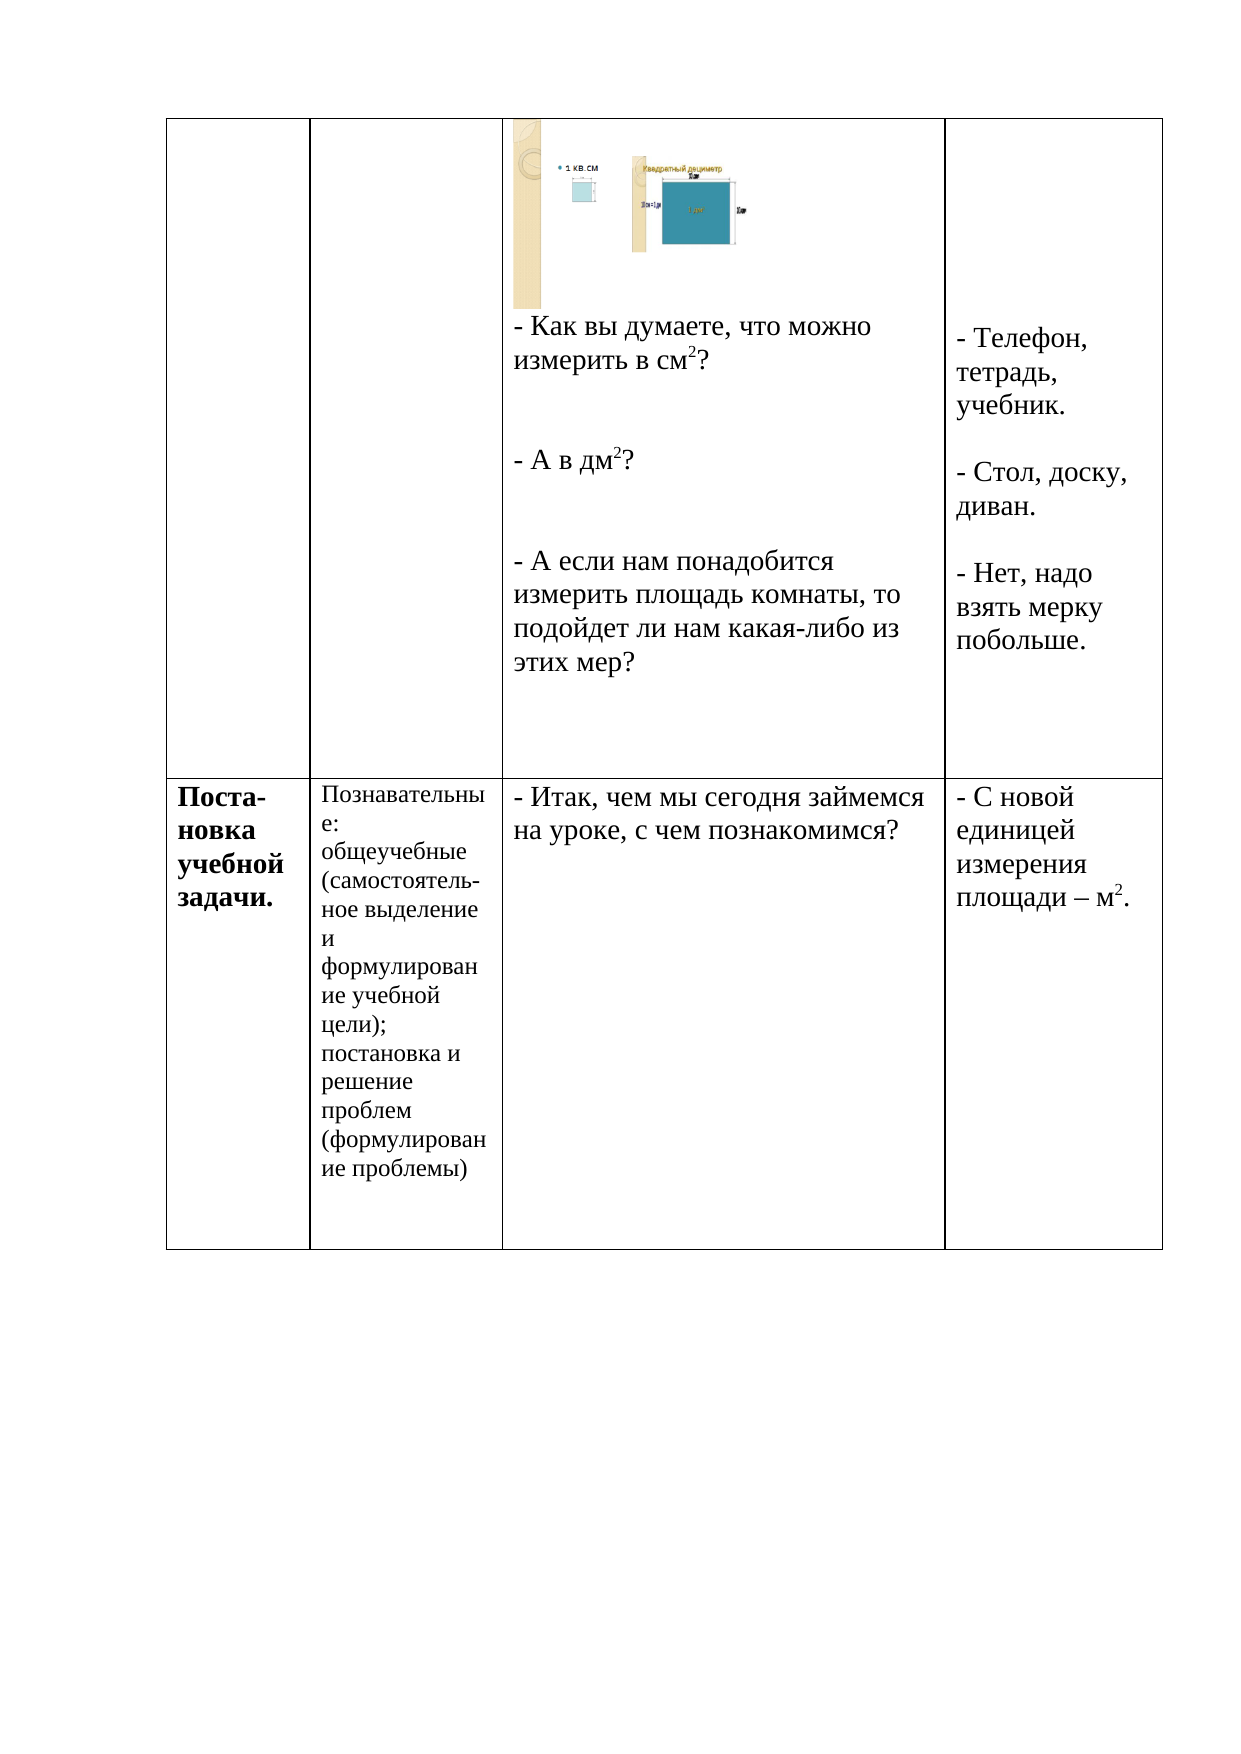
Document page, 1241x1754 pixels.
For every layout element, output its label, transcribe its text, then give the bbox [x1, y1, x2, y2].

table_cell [311, 119, 502, 778]
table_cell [946, 119, 1162, 778]
table_cell - Итак, чем мы сегодня займемся на уроке, с чем познакомимся? [503, 779, 944, 1248]
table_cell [167, 119, 309, 778]
picture [513, 119, 766, 309]
table_cell Познавательные: общеучебные (самостоятель-ное выделение и формулирование учебной цели); постановка и решение проблем (формулирование проблемы) [311, 779, 502, 1248]
table_cell - С новой единицей измерения площади – м2. [946, 779, 1162, 1248]
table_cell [503, 119, 944, 778]
table_cell Поста-новка учебной задачи. [167, 779, 309, 1248]
